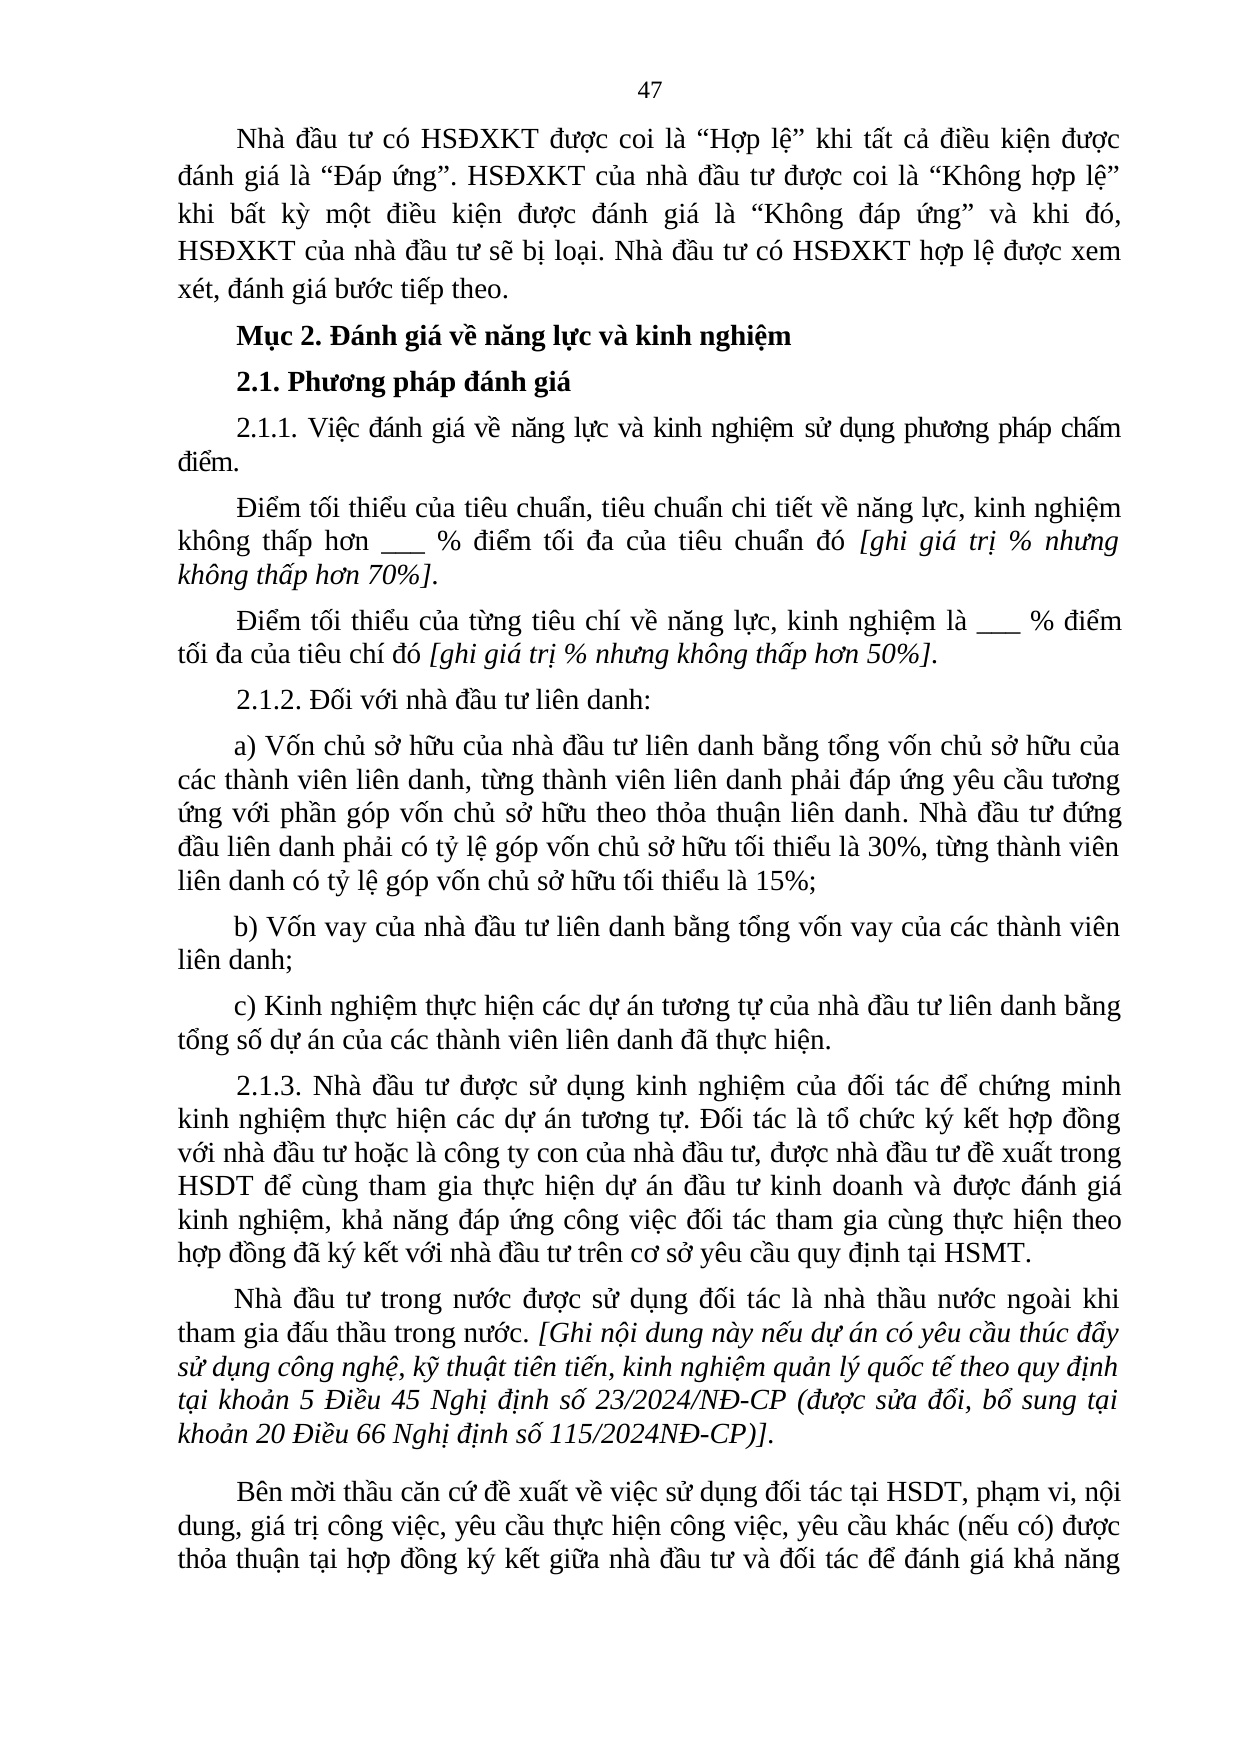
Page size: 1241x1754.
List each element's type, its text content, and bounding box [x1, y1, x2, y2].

text a) Vốn chủ sở hữu của nhà đầu tư liên danh bằng tổng vốn chủ sở hữu của các thành viên liên danh, từng thành viên liên danh phải đáp ứng yêu cầu tương ứng với phần góp vốn chủ sở hữu theo thỏa thuận liên danh. Nhà đầu tư đứng đầu liên danh phải có tỷ lệ góp vốn chủ sở hữu tối thiểu là 30%, từng thành viên liên danh có tỷ lệ góp vốn chủ sở hữu tối thiểu là 15%; [177, 728, 1122, 896]
text c) Kinh nghiệm thực hiện các dự án tương tự của nhà đầu tư liên danh bằng tổng số dự án của các thành viên liên danh đã thực hiện. [177, 988, 1122, 1055]
text Điểm tối thiểu của từng tiêu chí về năng lực, kinh nghiệm là ___ % điểm tối đa của tiêu chí đó [ghi giá trị % nhưng không thấp hơn 50%]. [177, 603, 1122, 670]
text 2.1.3. Nhà đầu tư được sử dụng kinh nghiệm của đối tác để chứng minh kinh nghiệm thực hiện các dự án tương tự. Đối tác là tổ chức ký kết hợp đồng với nhà đầu tư hoặc là công ty con của nhà đầu tư, được nhà đầu tư đề xuất trong HSDT để cùng tham gia thực hiện dự án đầu tư kinh doanh và được đánh giá kinh nghiệm, khả năng đáp ứng công việc đối tác tham gia cùng thực hiện theo hợp đồng đã ký kết với nhà đầu tư trên cơ sở yêu cầu quy định tại HSMT. [177, 1068, 1122, 1269]
text Mục 2. Đánh giá về năng lực và kinh nghiệm [177, 318, 1122, 352]
text Điểm tối thiểu của tiêu chuẩn, tiêu chuẩn chi tiết về năng lực, kinh nghiệm không thấp hơn ___ % điểm tối đa của tiêu chuẩn đó [ghi giá trị % nhưng không thấp hơn 70%]. [177, 490, 1122, 590]
text 2.1.1. Việc đánh giá về năng lực và kinh nghiệm sử dụng phương pháp chấm điểm. [177, 410, 1122, 477]
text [177, 1474, 1122, 1575]
text b) Vốn vay của nhà đầu tư liên danh bằng tổng vốn vay của các thành viên liên danh; [177, 909, 1122, 976]
text Nhà đầu tư trong nước được sử dụng đối tác là nhà thầu nước ngoài khi tham gia đấu thầu trong nước. [Ghi nội dung này nếu dự án có yêu cầu thúc đẩy sử dụng công nghệ, kỹ thuật tiên tiến, kinh nghiệm quản lý quốc tế theo quy định tại khoản 5 Điều 45 Nghị định số 23/2024/NĐ-CP (được sửa đổi, bổ sung tại khoản 20 Điều 66 Nghị định số 115/2024NĐ-CP)]. [177, 1282, 1122, 1449]
text Nhà đầu tư có HSĐXKT được coi là “Hợp lệ” khi tất cả điều kiện được đánh giá là “Đáp ứng”. HSĐXKT của nhà đầu tư được coi là “Không hợp lệ” khi bất kỳ một điều kiện được đánh giá là “Không đáp ứng” và khi đó, HSĐXKT của nhà đầu tư sẽ bị loại. Nhà đầu tư có HSĐXKT hợp lệ được xem xét, đánh giá bước tiếp theo. [177, 118, 1122, 306]
text 2.1.2. Đối với nhà đầu tư liên danh: [177, 682, 1122, 716]
text 2.1. Phương pháp đánh giá [177, 364, 1122, 398]
